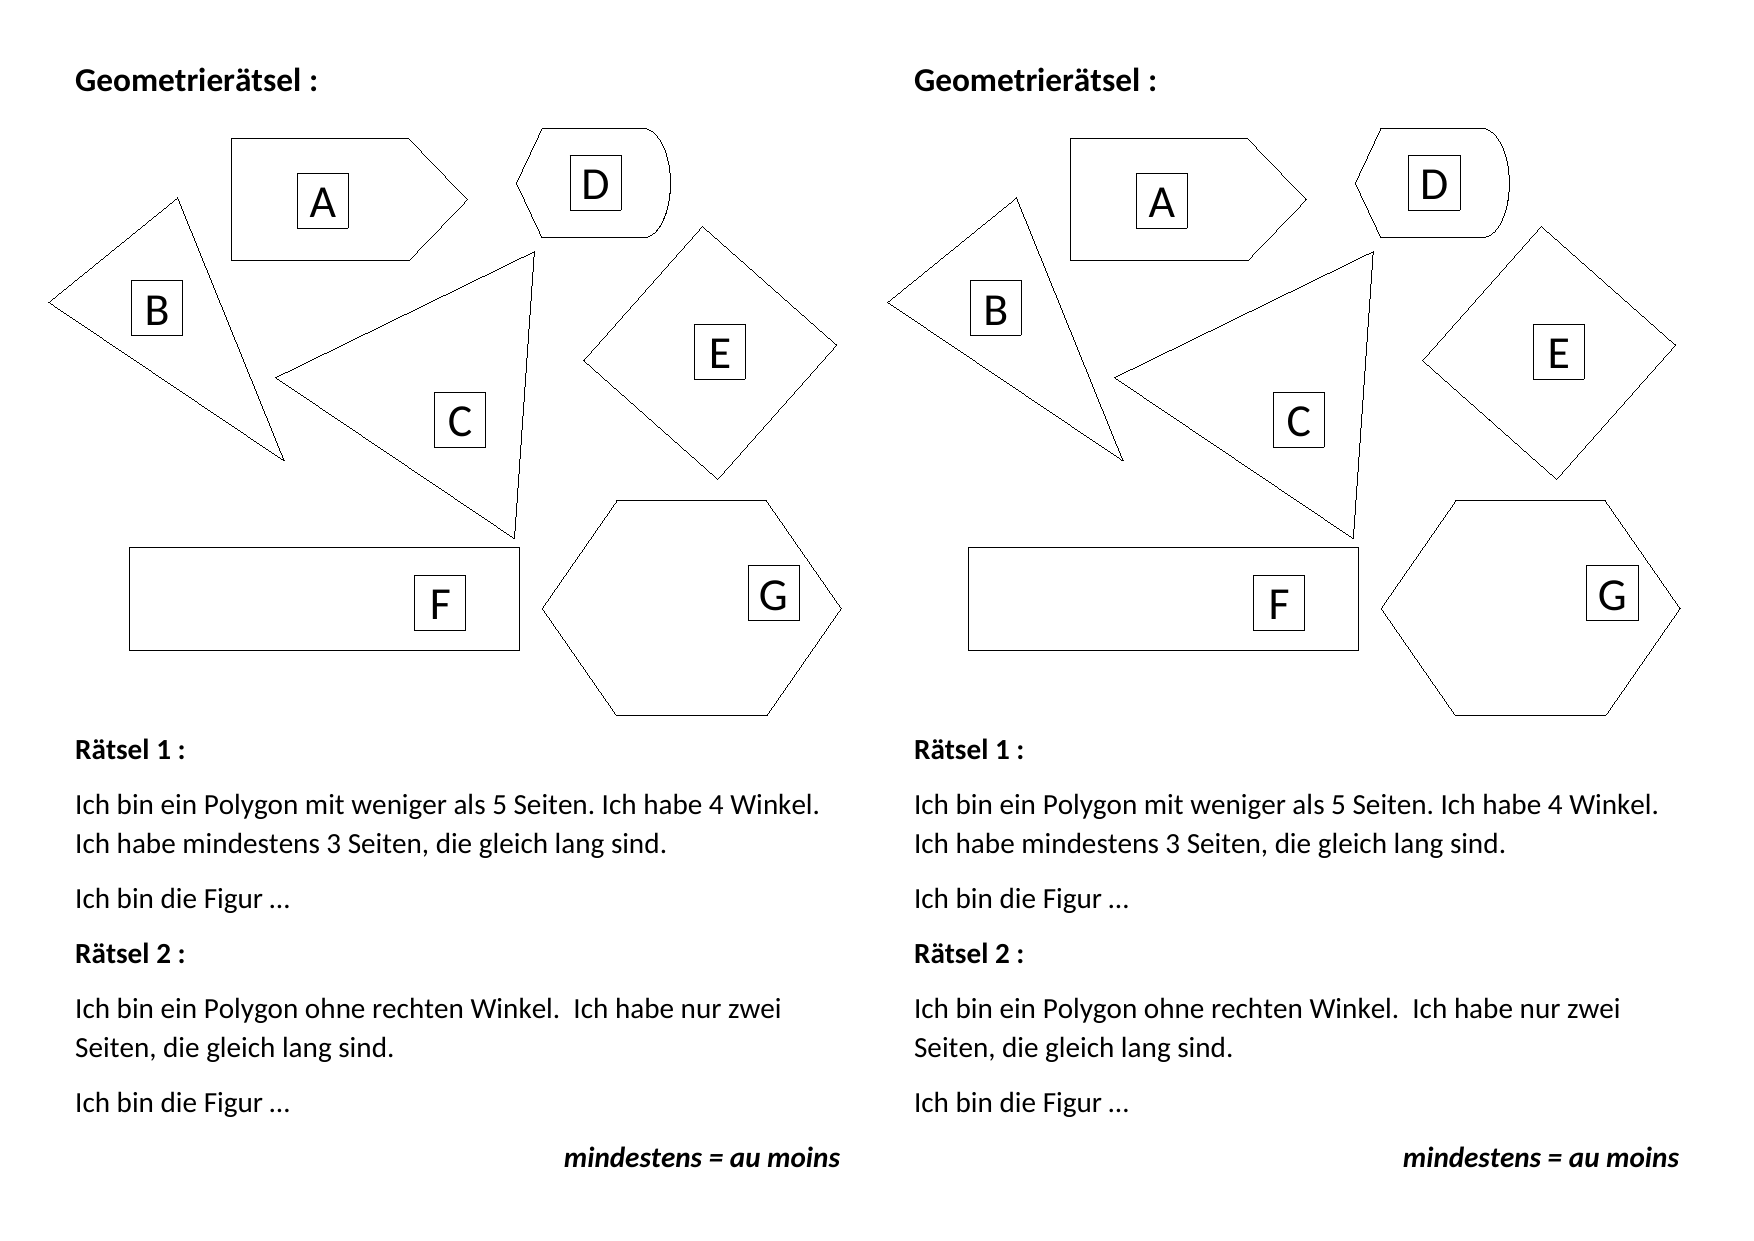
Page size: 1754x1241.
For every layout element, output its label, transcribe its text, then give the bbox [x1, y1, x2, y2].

text Ich bin die Figur … [914, 880, 1679, 916]
text Rätsel 2 : [75, 935, 840, 971]
text Ich bin die Figur … [75, 1084, 840, 1119]
text Ich bin die Figur … [914, 1084, 1679, 1119]
text Ich bin ein Polygon ohne rechten Winkel. Ich habe nur zwei Seiten, die gleich lang sind. [914, 990, 1679, 1064]
text Ich bin ein Polygon mit weniger als 5 Seiten. Ich habe 4 Winkel. Ich habe mindestens 3 Seiten, die gleich lang sind. [914, 786, 1679, 861]
text Geometrierätsel : [914, 59, 1679, 100]
text Geometrierätsel : [75, 59, 840, 100]
text mindestens = au moins [914, 1139, 1679, 1174]
text Ich bin die Figur … [75, 880, 840, 916]
text Ich bin ein Polygon mit weniger als 5 Seiten. Ich habe 4 Winkel. Ich habe mindestens 3 Seiten, die gleich lang sind. [75, 786, 840, 861]
text Rätsel 1 : [914, 731, 1679, 767]
text Ich bin ein Polygon ohne rechten Winkel. Ich habe nur zwei Seiten, die gleich lang sind. [75, 990, 840, 1064]
text Rätsel 2 : [914, 935, 1679, 971]
text Rätsel 1 : [75, 731, 840, 767]
text mindestens = au moins [75, 1139, 840, 1174]
